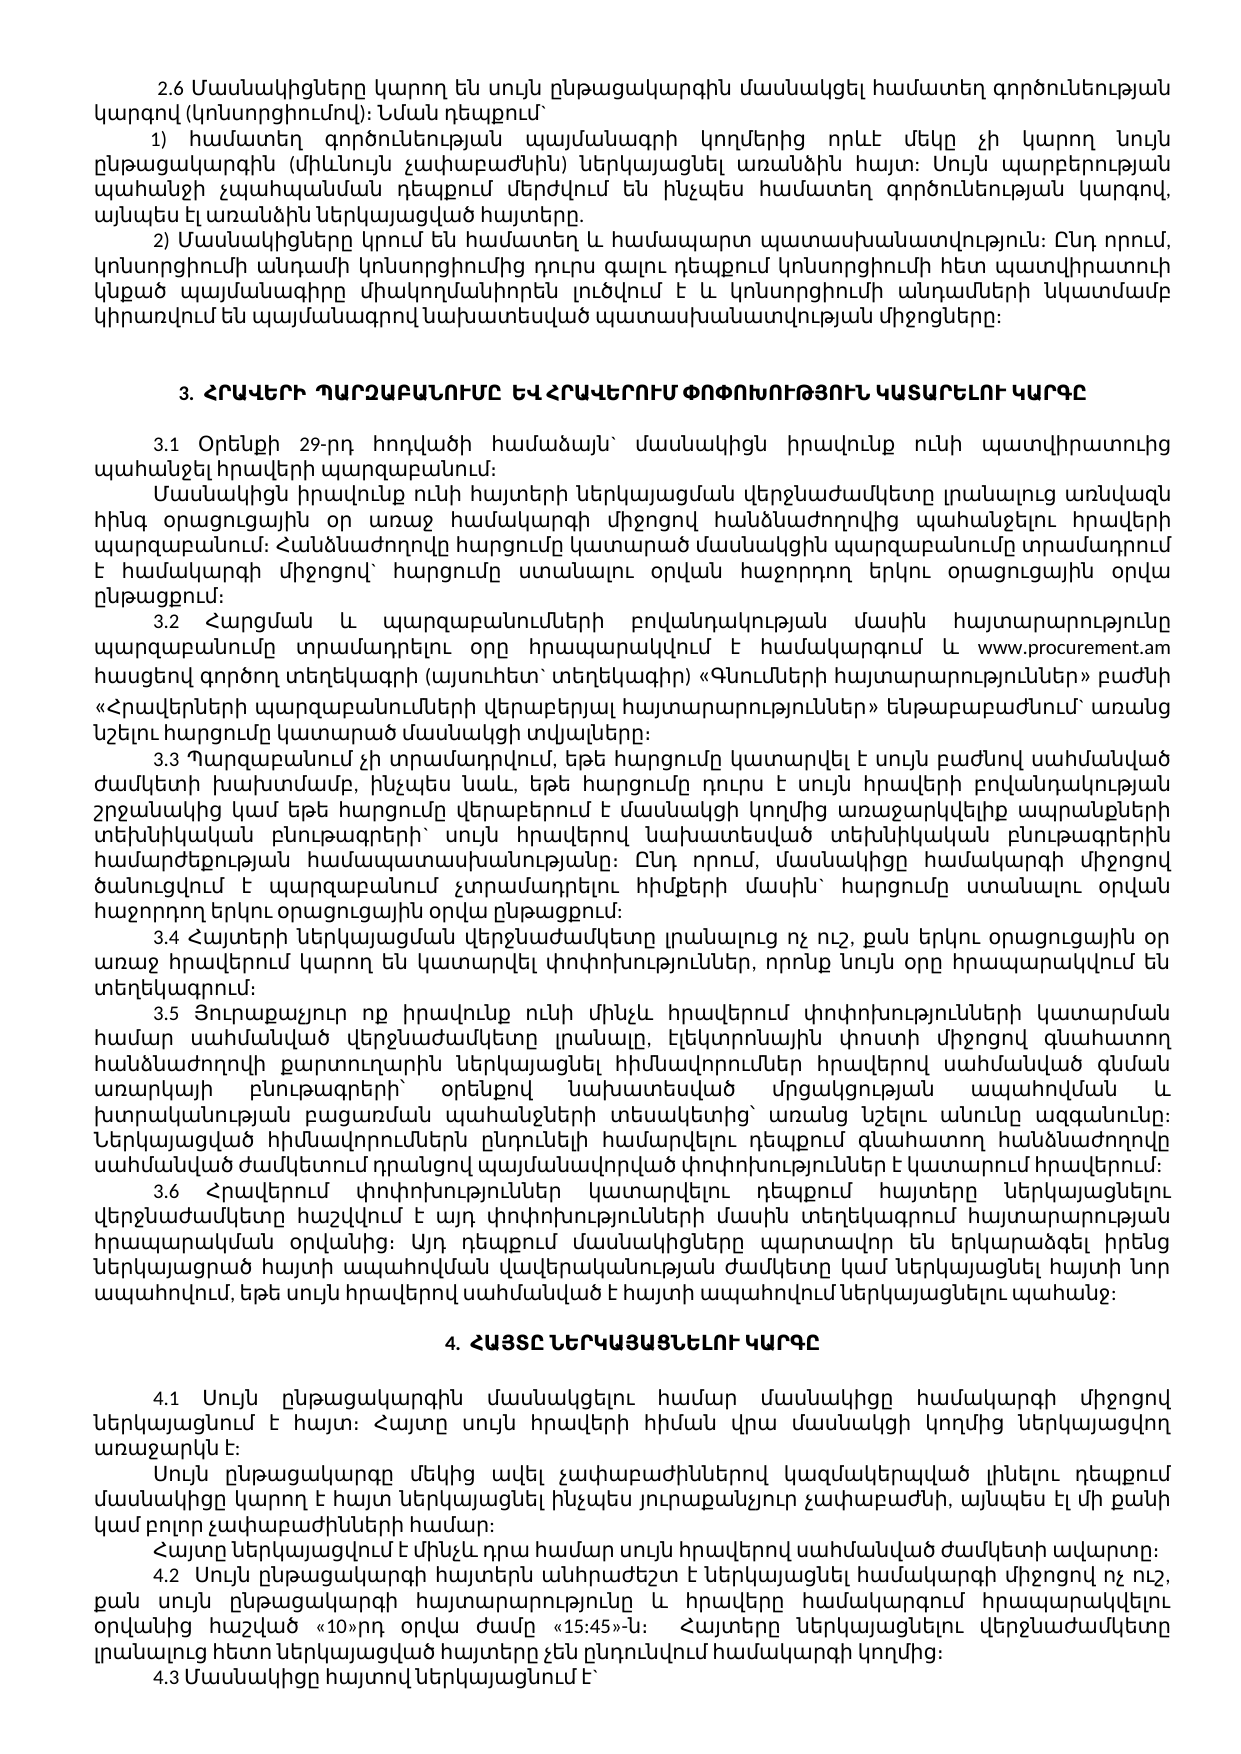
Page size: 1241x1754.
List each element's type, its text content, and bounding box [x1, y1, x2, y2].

text Սույն ընթացակարգը մեկից ավել չափաբաժիններով կազմակերպված լինելու դեպքում մասնակիցը կարող է հայտ ներկայացնել ինչպես յուրաքանչյուր չափաբաժնի, այնպես էլ մի քանի կամ բոլոր չափաբաժինների համար: [94, 1461, 1171, 1537]
text 3.5 Յուրաքաչյուր ոք իրավունք ունի մինչև հրավերում փոփոխությունների կատարման համար սահմանված վերջնաժամկետը լրանալը, էլեկտրոնային փոստի միջոցով գնահատող հանձնաժողովի քարտուղարին ներկայացնել հիմնավորումներ հրավերով սահմանված գնման առարկայի բնութագրերի՝ օրենքով նախատեսված մրցակցության ապահովման և խտրականության բացառման պահանջների տեսակետից՝ առանց նշելու անունը ազգանունը: Ներկայացված հիմնավորումներն ընդունելի համարվելու դեպքում գնահատող հանձնաժողովը սահմանված ժամկետում դրանցով պայմանավորված փոփոխություններ է կատարում հրավերում: [94, 1000, 1171, 1178]
text 2.6 Մասնակիցները կարող են սույն ընթացակարգին մասնակցել համատեղ գործունեության կարգով (կոնսորցիումով)։ Նման դեպքում` [94, 75, 1171, 126]
text 2) Մասնակիցները կրում են համատեղ և համապարտ պատասխանատվություն: Ընդ որում, կոնսորցիումի անդամի կոնսորցիումից դուրս գալու դեպքում կոնսորցիումի հետ պատվիրատուի կնքած պայմանագիրը միակողմանիորեն լուծվում է և կոնսորցիումի անդամների նկատմամբ կիրառվում են պայմանագրով նախատեսված պատասխանատվության միջոցները: [94, 227, 1171, 329]
text Հայտը ներկայացվում է մինչև դրա համար սույն հրավերով սահմանված ժամկետի ավարտը։ [94, 1537, 1171, 1563]
text 4.2 Սույն ընթացակարգի հայտերն անհրաժեշտ է ներկայացնել համակարգի միջոցով ոչ ուշ, քան սույն ընթացակարգի հայտարարությունը և հրավերը համակարգում հրապարակվելու օրվանից հաշված «10»րդ օրվա ժամը «15:45»-ն։ Հայտերը ներկայացնելու վերջնաժամկետը լրանալուց հետո ներկայացված հայտերը չեն ընդունվում համակարգի կողմից։ [94, 1563, 1171, 1664]
text 4.1 Սույն ընթացակարգին մասնակցելու համար մասնակիցը համակարգի միջոցով ներկայացնում է հայտ։ Հայտը սույն հրավերի հիման վրա մասնակցի կողմից ներկայացվող առաջարկն է: [94, 1385, 1171, 1461]
text 1) համատեղ գործունեության պայմանագրի կողմերից որևէ մեկը չի կարող նույն ընթացակարգին (միևնույն չափաբաժնին) ներկայացնել առանձին հայտ: Սույն պարբերության պահանջի չպահպանման դեպքում մերժվում են ինչպես համատեղ գործունեության կարգով, այնպես էլ առանձին ներկայացված հայտերը. [94, 126, 1171, 227]
text 3.1 Օրենքի 29-րդ հոդվածի համաձայն` մասնակիցն իրավունք ունի պատվիրատուից պահանջել հրավերի պարզաբանում։ [94, 431, 1171, 482]
text 4.3 Մասնակիցը հայտով ներկայացնում է` [94, 1664, 1171, 1690]
text 3.4 Հայտերի ներկայացման վերջնաժամկետը լրանալուց ոչ ուշ, քան երկու օրացուցային օր առաջ հրավերում կարող են կատարվել փոփոխություններ, որոնք նույն օրը հրապարակվում են տեղեկագրում։ [94, 924, 1171, 1000]
text 3. ՀՐԱՎԵՐԻ ՊԱՐԶԱԲԱՆՈՒՄԸ ԵՎ ՀՐԱՎԵՐՈՒՄ ՓՈՓՈԽՈՒԹՅՈՒՆ ԿԱՏԱՐԵԼՈՒ ԿԱՐԳԸ [94, 380, 1171, 405]
text Մասնակիցն իրավունք ունի հայտերի ներկայացման վերջնաժամկետը լրանալուց առնվազն հինգ օրացուցային օր առաջ համակարգի միջոցով հանձնաժողովից պահանջելու հրավերի պարզաբանում։ Հանձնաժողովը հարցումը կատարած մասնակցին պարզաբանումը տրամադրում է համակարգի միջոցով` հարցումը ստանալու օրվան հաջորդող երկու օրացուցային օրվա ընթացքում։ [94, 482, 1171, 609]
text 3.3 Պարզաբանում չի տրամադրվում, եթե հարցումը կատարվել է սույն բաժնով սահմանված ժամկետի խախտմամբ, ինչպես նաև, եթե հարցումը դուրս է սույն հրավերի բովանդակության շրջանակից կամ եթե հարցումը վերաբերում է մասնակցի կողմից առաջարկվելիք ապրանքների տեխնիկական բնութագրերի` սույն հրավերով նախատեսված տեխնիկական բնութագրերին համարժեքության համապատասխանությանը։ Ընդ որում, մասնակիցը համակարգի միջոցով ծանուցվում է պարզաբանում չտրամադրելու հիմքերի մասին` հարցումը ստանալու օրվան հաջորդող երկու օրացուցային օրվա ընթացքում: [94, 746, 1171, 924]
text 3.2 Հարցման և պարզաբանումների բովանդակության մասին հայտարարությունը պարզաբանումը տրամադրելու օրը հրապարակվում է համակարգում և www.procurement.am հասցեով գործող տեղեկագրի (այսուհետ` տեղեկագիր) «Գնումների հայտարարություններ» բաժնի «Հրավերների պարզաբանումների վերաբերյալ հայտարարություններ» ենթաբաբաժնում` առանց նշելու հարցումը կատարած մասնակցի տվյալները։ [94, 609, 1171, 746]
text 3.6 Հրավերում փոփոխություններ կատարվելու դեպքում հայտերը ներկայացնելու վերջնաժամկետը հաշվվում է այդ փոփոխությունների մասին տեղեկագրում հայտարարության հրապարակման օրվանից։ Այդ դեպքում մասնակիցները պարտավոր են երկարաձգել իրենց ներկայացրած հայտի ապահովման վավերականության ժամկետը կամ ներկայացնել հայտի նոր ապահովում, եթե սույն հրավերով սահմանված է հայտի ապահովում ներկայացնելու պահանջ: [94, 1178, 1171, 1305]
text 4. ՀԱՅՏԸ ՆԵՐԿԱՅԱՑՆԵԼՈՒ ԿԱՐԳԸ [94, 1331, 1171, 1356]
